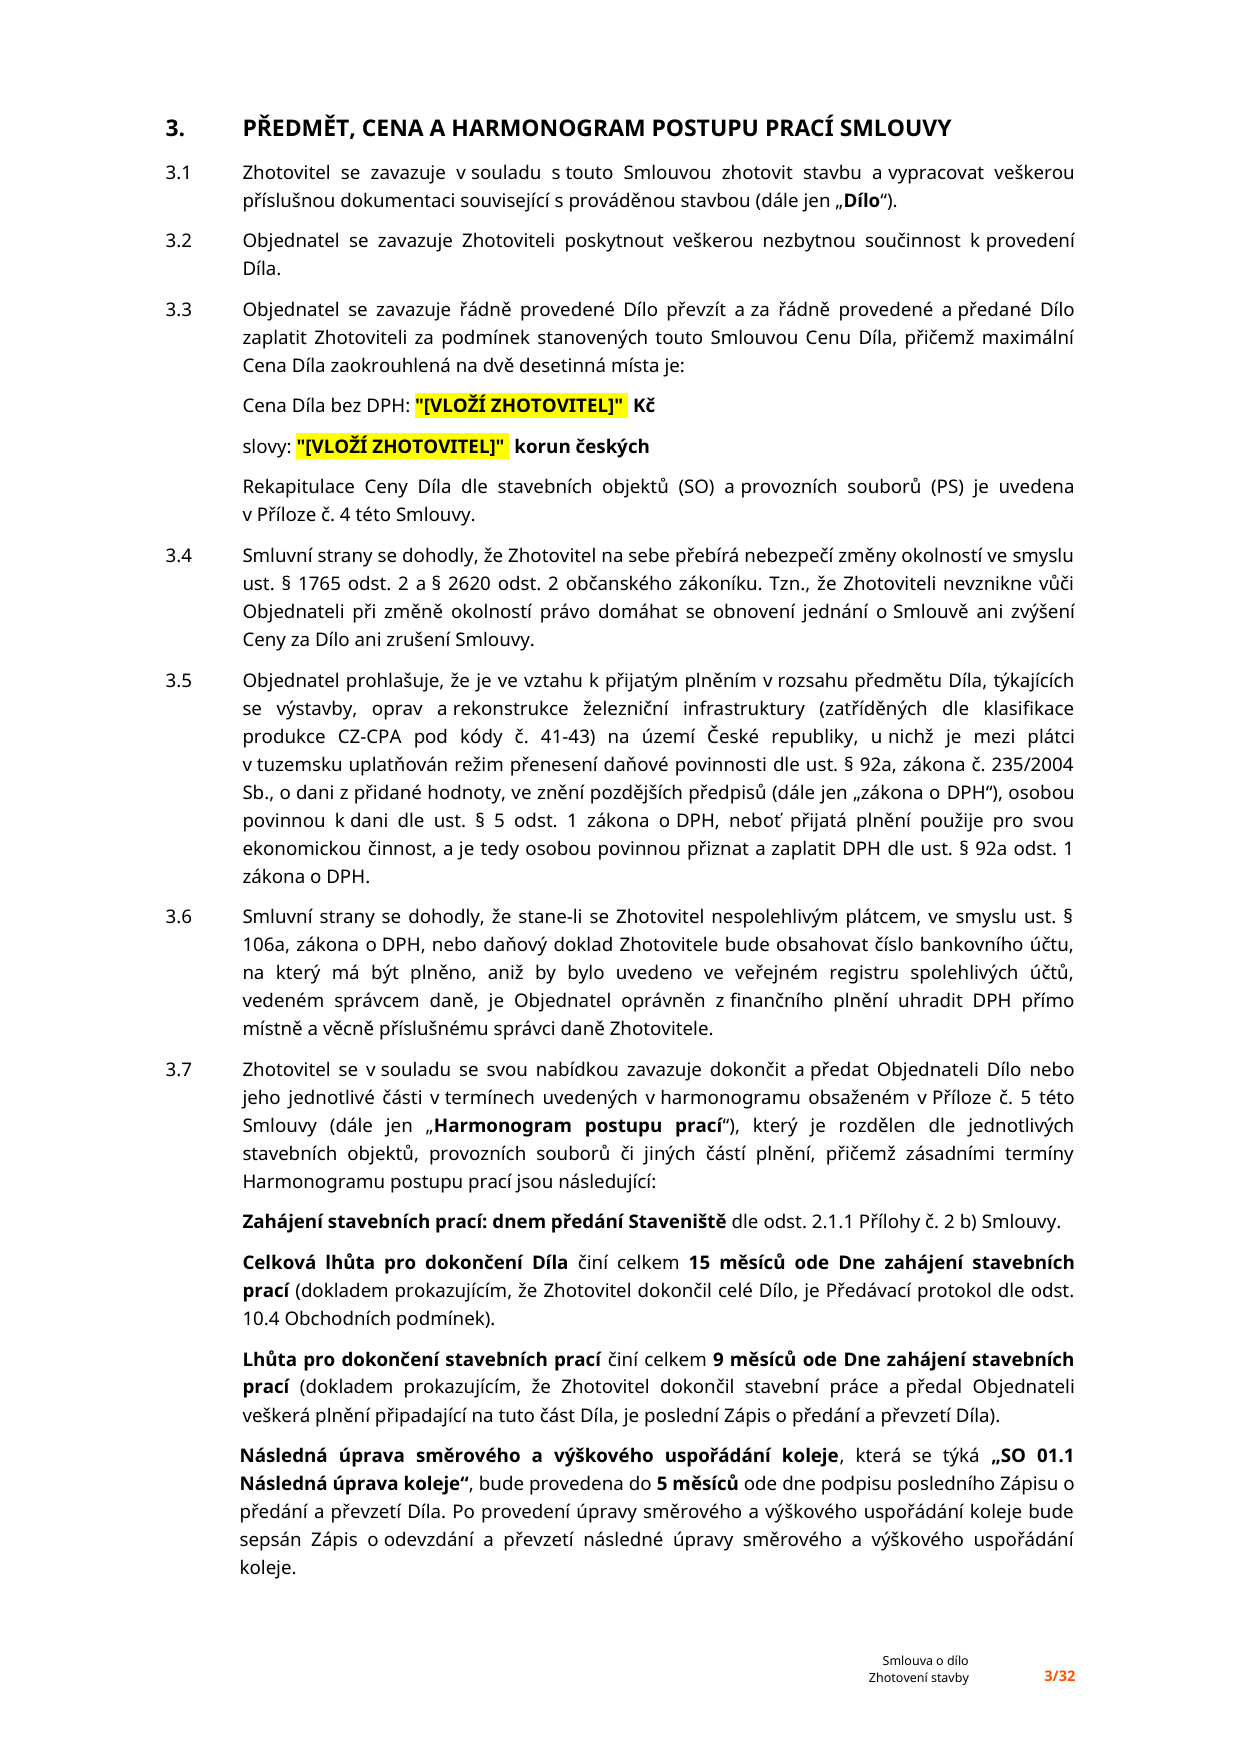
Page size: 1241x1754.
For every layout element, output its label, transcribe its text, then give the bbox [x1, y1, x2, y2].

text PŘEDMĚT, CENA A HARMONOGRAM POSTUPU PRACÍ SMLOUVY [165, 112, 1075, 143]
text slovy: korun českých [242, 433, 296, 459]
text Cena Díla bez DPH: Kč [242, 393, 415, 418]
text Smluvní strany se dohodly, že Zhotovitel na sebe přebírá nebezpečí změny okolností ve smyslu ust. § 1765 odst. 2 a § 2620 odst. 2 občanského zákoníku. Tzn., že Zhotoviteli nevznikne vůči Objednateli při změně okolností právo domáhat se obnovení jednání o Smlouvě ani zvýšení Ceny za Dílo ani zrušení Smlouvy. [165, 542, 1075, 652]
text Cena Díla bez DPH: Kč [628, 393, 1075, 418]
text Celková lhůta pro dokončení Díla činí celkem 15 měsíců ode Dne zahájení stavebních prací (dokladem prokazujícím, že Zhotovitel dokončil celé Dílo, je Předávací protokol dle odst. 10.4 Obchodních podmínek). [242, 1249, 1075, 1331]
text slovy: korun českých [509, 433, 1075, 459]
text Smluvní strany se dohodly, že stane-li se Zhotovitel nespolehlivým plátcem, ve smyslu ust. § 106a, zákona o DPH, nebo daňový doklad Zhotovitele bude obsahovat číslo bankovního účtu, na který má být plněno, aniž by bylo uvedeno ve veřejném registru spolehlivých účtů, vedeném správcem daně, je Objednatel oprávněn z finančního plnění uhradit DPH přímo místně a věcně příslušnému správci daně Zhotovitele. [165, 903, 1075, 1041]
text Zahájení stavebních prací: dnem předání Staveniště dle odst. 2.1.1 Přílohy č. 2 b) Smlouvy. [242, 1209, 1075, 1234]
text Objednatel se zavazuje Zhotoviteli poskytnout veškerou nezbytnou součinnost k provedení Díla. [165, 228, 1075, 281]
text Zhotovitel se zavazuje v souladu s touto Smlouvou zhotovit stavbu a vypracovat veškerou příslušnou dokumentaci související s prováděnou stavbou (dále jen „Dílo“). [165, 159, 1075, 213]
list Následná úprava směrového a výškového uspořádání koleje, která se týká „SO 01.1 Následná úprava koleje“, bude provedena do 5 měsíců ode dne podpisu posledního Zápisu o předání a převzetí Díla. Po provedení úpravy směrového a výškového uspořádání koleje bude sepsán Zápis o odevzdání a převzetí následné úpravy směrového a výškového uspořádání koleje. [239, 1442, 1075, 1580]
text Lhůta pro dokončení stavebních prací činí celkem 9 měsíců ode Dne zahájení stavebních prací (dokladem prokazujícím, že Zhotovitel dokončil stavební práce a předal Objednateli veškerá plnění připadající na tuto část Díla, je poslední Zápis o předání a převzetí Díla). [242, 1346, 1075, 1427]
text Objednatel prohlašuje, že je ve vztahu k přijatým plněním v rozsahu předmětu Díla, týkajících se výstavby, oprav a rekonstrukce železniční infrastruktury (zatříděných dle klasifikace produkce CZ-CPA pod kódy č. 41-43) na území České republiky, u nichž je mezi plátci v tuzemsku uplatňován režim přenesení daňové povinnosti dle ust. § 92a, zákona č. 235/2004 Sb., o dani z přidané hodnoty, ve znění pozdějších předpisů (dále jen „zákona o DPH“), osobou povinnou k dani dle ust. § 5 odst. 1 zákona o DPH, neboť přijatá plnění použije pro svou ekonomickou činnost, a je tedy osobou povinnou přiznat a zaplatit DPH dle ust. § 92a odst. 1 zákona o DPH. [165, 667, 1075, 888]
text Zhotovitel se v souladu se svou nabídkou zavazuje dokončit a předat Objednateli Dílo nebo jeho jednotlivé části v termínech uvedených v harmonogramu obsaženém v Příloze č. 5 této Smlouvy (dále jen „Harmonogram postupu prací“), který je rozdělen dle jednotlivých stavebních objektů, provozních souborů či jiných částí plnění, přičemž zásadními termíny Harmonogramu postupu prací jsou následující: [165, 1056, 1075, 1194]
text Rekapitulace Ceny Díla dle stavebních objektů (SO) a provozních souborů (PS) je uvedena v Příloze č. 4 této Smlouvy. [242, 474, 1075, 527]
text Objednatel se zavazuje řádně provedené Dílo převzít a za řádně provedené a předané Dílo zaplatit Zhotoviteli za podmínek stanovených touto Smlouvou Cenu Díla, přičemž maximální Cena Díla zaokrouhlená na dvě desetinná místa je: [165, 296, 1075, 378]
